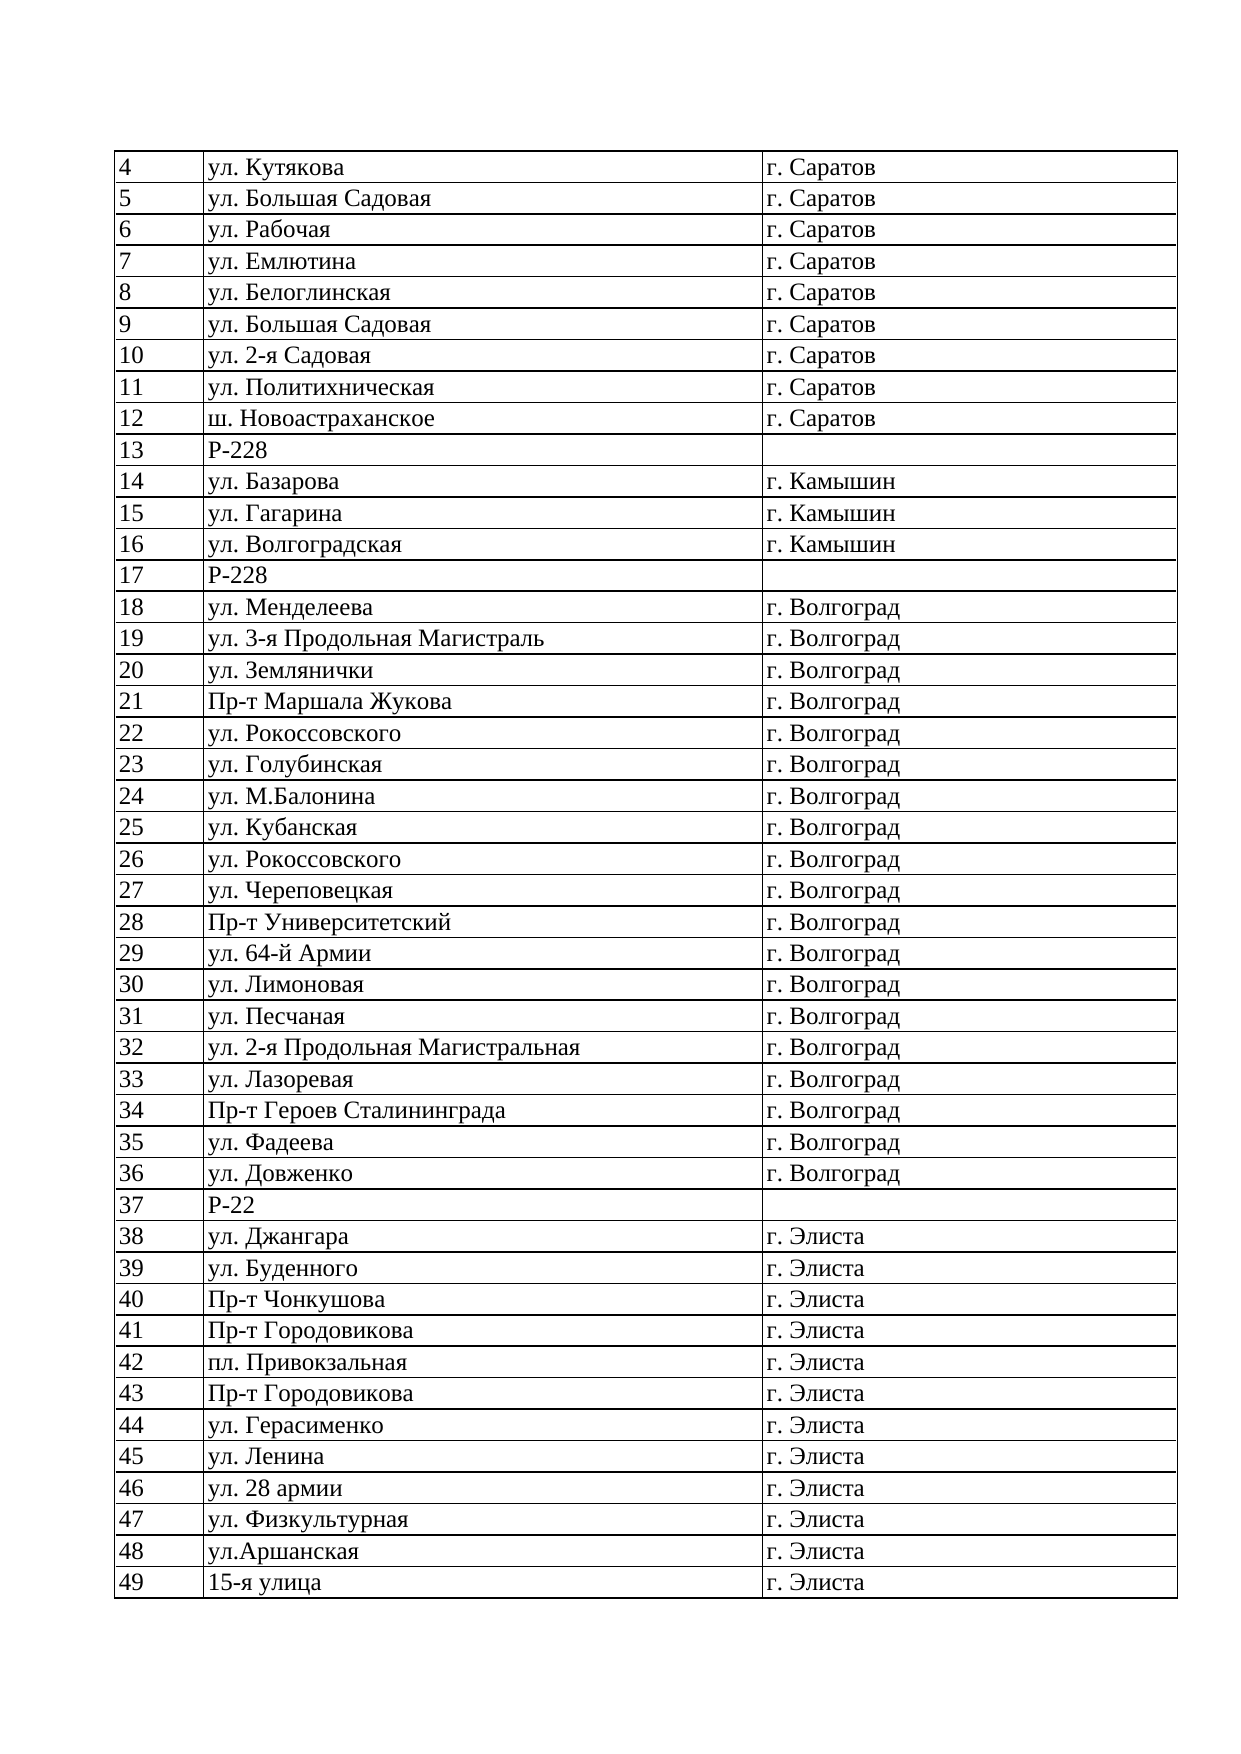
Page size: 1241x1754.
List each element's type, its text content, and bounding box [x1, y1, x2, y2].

table_cell г. Элиста [763, 1503, 1177, 1534]
table_cell г. Волгоград [763, 653, 1177, 685]
table_cell Пр-т Городовикова [204, 1316, 762, 1345]
table_cell 16 [115, 529, 203, 559]
table_cell ул. Рабочая [204, 215, 762, 244]
table_cell 31 [115, 1000, 203, 1031]
table_cell г. Волгоград [763, 1125, 1177, 1157]
table_cell 30 [115, 969, 203, 999]
table_cell г. Элиста [763, 1220, 1177, 1251]
table_cell 32 [115, 1032, 203, 1062]
table_cell Пр-т Университетский [204, 907, 762, 936]
table_cell 9 [115, 308, 203, 339]
table_cell г. Элиста [763, 1314, 1177, 1345]
table_cell 45 [115, 1441, 203, 1471]
table_cell 20 [115, 654, 203, 685]
table_cell 49 [115, 1567, 203, 1597]
table_cell 23 [115, 749, 203, 779]
table_cell ул. Землянички [204, 655, 762, 685]
table_cell г. Волгоград [763, 1094, 1177, 1125]
table_cell г. Элиста [763, 1471, 1177, 1503]
table_cell г. Элиста [763, 1408, 1177, 1440]
table_cell ул. Большая Садовая [204, 309, 762, 339]
table_cell ул. Политихническая [204, 372, 762, 402]
table_cell 5 [115, 183, 203, 213]
table_cell г. Саратов [763, 276, 1177, 307]
table_cell г. Волгоград [763, 685, 1177, 716]
table_cell 29 [115, 938, 203, 968]
table_cell 11 [115, 371, 203, 402]
table_cell ул. Буденного [204, 1253, 762, 1282]
table_cell 4 [115, 152, 203, 181]
table_cell 12 [115, 403, 203, 433]
table_cell 22 [115, 717, 203, 748]
table_cell г. Волгоград [763, 716, 1177, 748]
table_cell ул. Волгоградская [204, 529, 762, 559]
table_cell ул. Герасименко [204, 1410, 762, 1440]
table_cell 39 [115, 1252, 203, 1282]
table_cell ул. Базарова [204, 466, 762, 496]
table_cell ул. Лимоновая [204, 970, 762, 999]
table_cell г. Саратов [763, 370, 1177, 402]
table_cell г. Волгоград [763, 590, 1177, 622]
table_cell Пр-т Чонкушова [204, 1284, 762, 1314]
table_cell г. Саратов [763, 213, 1177, 244]
table_cell 17 [115, 560, 203, 590]
table_cell г. Волгоград [763, 748, 1177, 779]
table_cell ул. Белоглинская [204, 277, 762, 307]
table_cell ул. Череповецкая [204, 875, 762, 905]
table_cell ул. Лазоревая [204, 1064, 762, 1094]
table_cell ш. Новоастраханское [204, 403, 762, 433]
table_cell г. Камышин [763, 465, 1177, 496]
table_cell ул. М.Балонина [204, 781, 762, 811]
table_cell г. Элиста [763, 1534, 1177, 1566]
table_cell г. Саратов [763, 152, 1177, 181]
table_cell г. Камышин [763, 528, 1177, 559]
table_cell ул. Кубанская [204, 812, 762, 842]
table_cell 42 [115, 1346, 203, 1377]
table_cell ул. Голубинская [204, 749, 762, 779]
table_cell г. Элиста [763, 1566, 1177, 1597]
table_cell г. Элиста [763, 1377, 1177, 1408]
table_cell г. Волгоград [763, 622, 1177, 653]
table_cell [763, 433, 1177, 464]
table_cell 34 [115, 1095, 203, 1125]
table_cell ул. Кутякова [204, 152, 762, 181]
table_cell Пр-т Героев Сталининграда [204, 1095, 762, 1125]
table_cell г. Элиста [763, 1283, 1177, 1314]
table_cell г. Саратов [763, 402, 1177, 433]
table_cell 44 [115, 1409, 203, 1440]
table_cell 47 [115, 1504, 203, 1534]
table_cell Пр-т Маршала Жукова [204, 686, 762, 716]
table_cell г. Волгоград [763, 905, 1177, 936]
table_cell Р-228 [204, 561, 762, 590]
table_cell г. Волгоград [763, 1031, 1177, 1062]
table_cell ул. Рокоссовского [204, 844, 762, 873]
table_cell ул. 28 армии [204, 1473, 762, 1503]
table_cell г. Волгоград [763, 936, 1177, 968]
table_cell 36 [115, 1158, 203, 1188]
table_cell 24 [115, 780, 203, 811]
table_cell [763, 1188, 1177, 1219]
table_cell г. Саратов [763, 339, 1177, 370]
table_cell г. Камышин [763, 496, 1177, 527]
table_cell ул. 64-й Армии [204, 938, 762, 968]
table_cell ул. Большая Садовая [204, 183, 762, 213]
table_cell 38 [115, 1221, 203, 1251]
table_cell г. Элиста [763, 1440, 1177, 1471]
table_cell 25 [115, 812, 203, 842]
table_cell г. Волгоград [763, 779, 1177, 811]
table_cell 35 [115, 1126, 203, 1157]
table_cell ул.Аршанская [204, 1536, 762, 1566]
table_cell ул. Емлютина [204, 246, 762, 276]
table_cell ул. Песчаная [204, 1001, 762, 1031]
table_cell г. Волгоград [763, 999, 1177, 1031]
table_cell [763, 559, 1177, 590]
table_cell 10 [115, 340, 203, 370]
table_cell ул. Ленина [204, 1441, 762, 1471]
table_cell ул. Фадеева [204, 1127, 762, 1157]
table_cell ул. 2-я Садовая [204, 340, 762, 370]
table_cell 40 [115, 1284, 203, 1314]
table_cell 19 [115, 623, 203, 653]
table_cell 8 [115, 277, 203, 307]
table_cell пл. Привокзальная [204, 1347, 762, 1377]
table_cell Р-22 [204, 1190, 762, 1219]
table_cell г. Саратов [763, 181, 1177, 213]
table_cell ул. Физкультурная [204, 1504, 762, 1534]
table_cell ул. Рокоссовского [204, 718, 762, 748]
table_cell ул. Гагарина [204, 498, 762, 527]
table_cell 6 [115, 214, 203, 244]
table_cell г. Саратов [763, 307, 1177, 339]
table_cell 26 [115, 843, 203, 873]
table_cell г. Волгоград [763, 968, 1177, 999]
table_cell 43 [115, 1378, 203, 1408]
table_cell г. Волгоград [763, 1062, 1177, 1094]
table_cell г. Саратов [763, 244, 1177, 276]
table_cell 28 [115, 906, 203, 936]
table_cell г. Волгоград [763, 842, 1177, 873]
table_cell 41 [115, 1315, 203, 1345]
table_cell ул. Менделеева [204, 592, 762, 622]
table_cell г. Волгоград [763, 1157, 1177, 1188]
table_cell ул. Довженко [204, 1158, 762, 1188]
table_cell 18 [115, 591, 203, 622]
table_cell г. Элиста [763, 1345, 1177, 1377]
table_cell ул. 3-я Продольная Магистраль [204, 623, 762, 653]
table_cell г. Волгоград [763, 811, 1177, 842]
table_cell Р-228 [204, 435, 762, 464]
table_cell 27 [115, 875, 203, 905]
table_cell г. Волгоград [763, 874, 1177, 905]
table_cell 48 [115, 1535, 203, 1566]
table_cell ул. Джангара [204, 1221, 762, 1251]
table_cell 21 [115, 686, 203, 716]
table_cell г. Элиста [763, 1251, 1177, 1282]
table_cell Пр-т Городовикова [204, 1378, 762, 1408]
table_cell 37 [115, 1189, 203, 1219]
table_cell 15 [115, 497, 203, 527]
table_cell ул. 2-я Продольная Магистральная [204, 1032, 762, 1062]
table_cell 15-я улица [204, 1567, 762, 1597]
table_cell 33 [115, 1063, 203, 1094]
table_cell 14 [115, 466, 203, 496]
table_cell 7 [115, 245, 203, 276]
table_cell 13 [115, 434, 203, 464]
table_cell 46 [115, 1472, 203, 1503]
